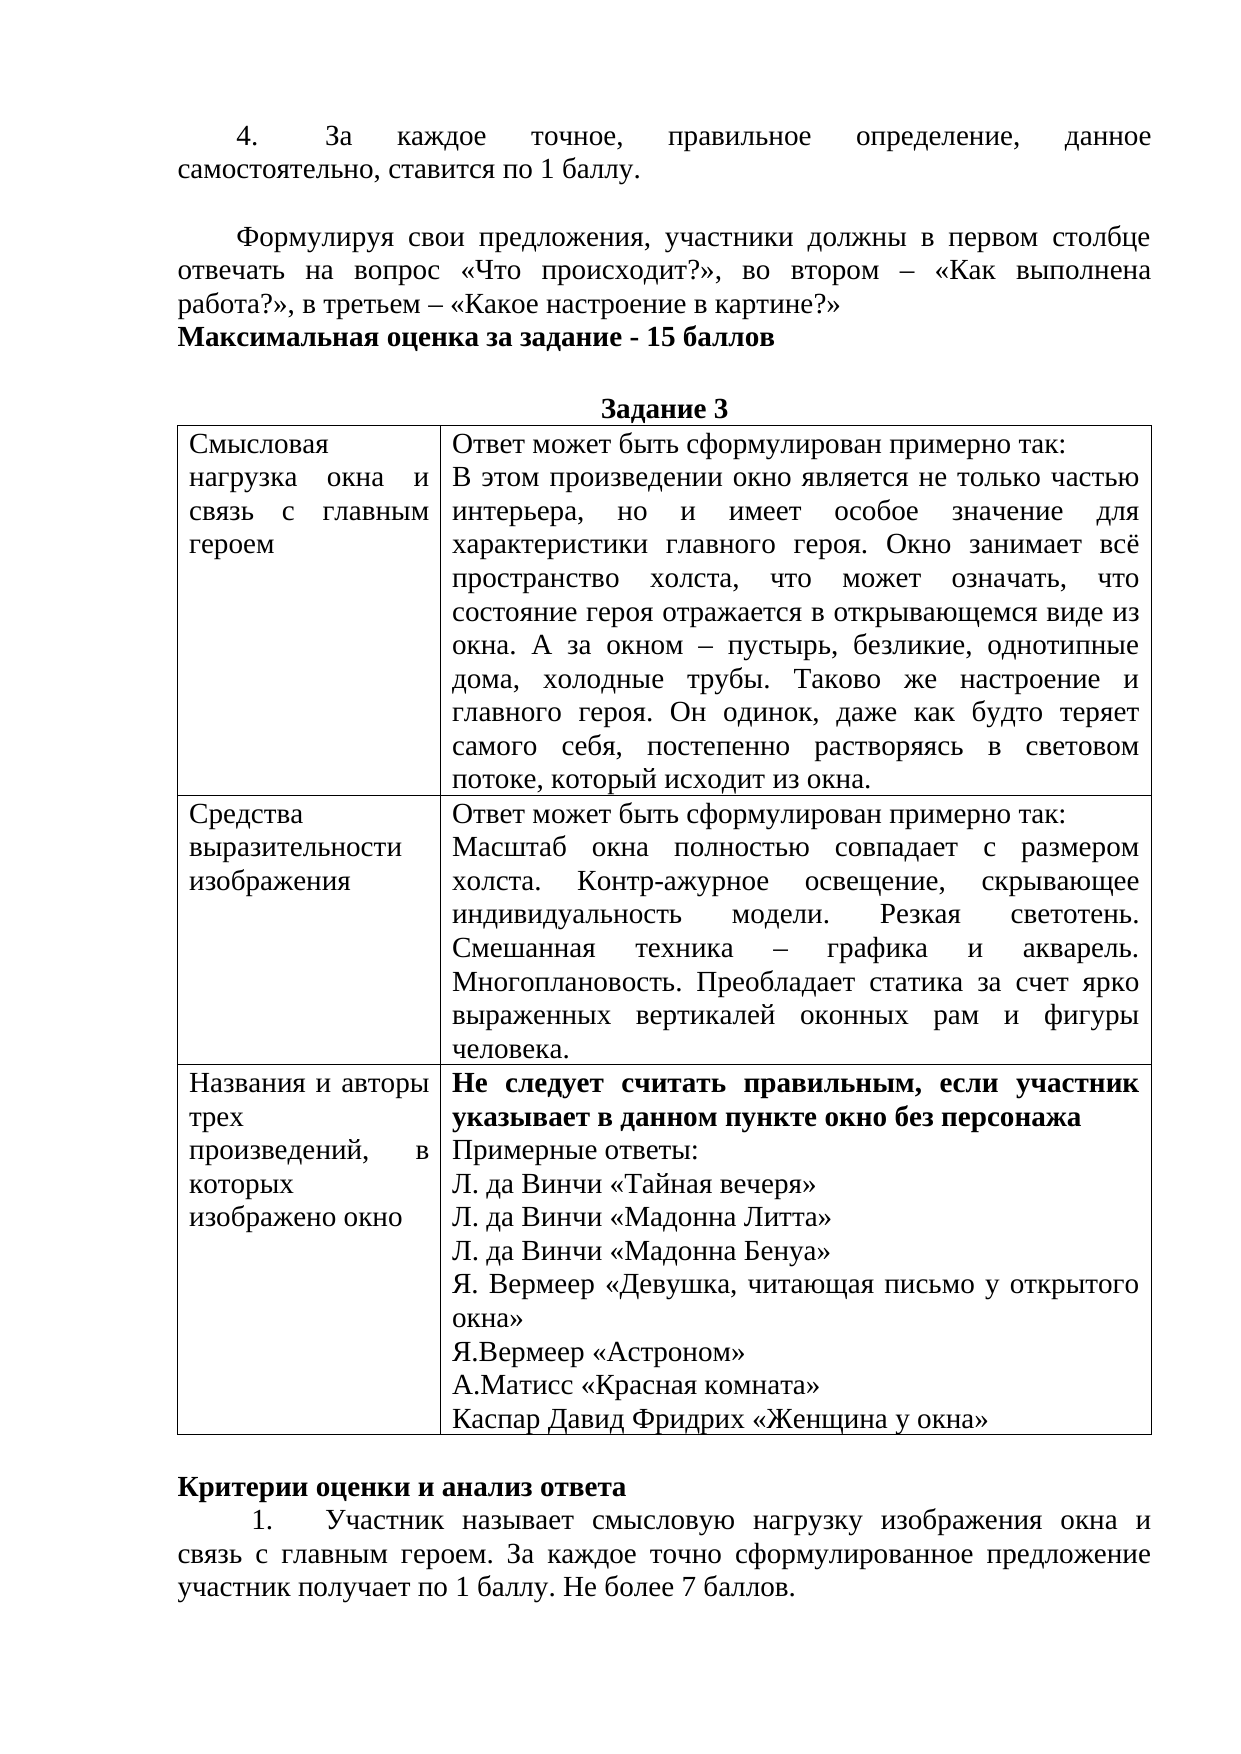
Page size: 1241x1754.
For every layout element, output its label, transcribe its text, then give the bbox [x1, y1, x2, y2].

table_cell Названия и авторы трех произведений, в которых изображено окно [178, 1065, 440, 1434]
text Критерии оценки и анализ ответа [177, 1469, 1152, 1502]
table_header Ответ может быть сформулирован примерно так: В этом произведении окно является не только частью интерьера, но и имеет особое значение для характеристики главного героя. Окно занимает всё пространство холста, что может означать, что состояние героя отражается в открывающемся виде из окна. А за окном – пустырь, безликие, однотипные дома, холодные трубы. Таково же настроение и главного героя. Он одинок, даже как будто теряет самого себя, постепенно растворяясь в световом потоке, который исходит из окна. [441, 426, 1151, 795]
text Максимальная оценка за задание - 15 баллов [177, 319, 1152, 353]
table_cell Средства выразительности изображения [178, 796, 440, 1064]
table_header Смысловая нагрузка окна и связь с главным героем [178, 426, 440, 795]
table_cell Не следует считать правильным, если участник указывает в данном пункте окно без персонажа Примерные ответы: Л. да Винчи «Тайная вечеря» Л. да Винчи «Мадонна Литта» Л. да Винчи «Мадонна Бенуа» Я. Вермеер «Девушка, читающая письмо у открытого окна» Я.Вермеер «Астроном» А.Матисс «Красная комната» Каспар Давид Фридрих «Женщина у окна» [441, 1065, 1151, 1434]
list Формулируя свои предложения, участники должны в первом столбце отвечать на вопрос «Что происходит?», во втором – «Как выполнена работа?», в третьем – «Какое настроение в картине?» [177, 219, 1152, 319]
text Задание 3 [177, 391, 1152, 425]
table_cell Ответ может быть сформулирован примерно так: Масштаб окна полностью совпадает с размером холста. Контр-ажурное освещение, скрывающее индивидуальность модели. Резкая светотень. Смешанная техника – графика и акварель. Многоплановость. Преобладает статика за счет ярко выраженных вертикалей оконных рам и фигуры человека. [441, 796, 1151, 1064]
list Участник называет смысловую нагрузку изображения окна и связь с главным героем. За каждое точно сформулированное предложение участник получает по 1 баллу. Не более 7 баллов. [177, 1502, 1152, 1603]
list За каждое точное, правильное определение, данное самостоятельно, ставится по 1 баллу. [177, 118, 1152, 185]
